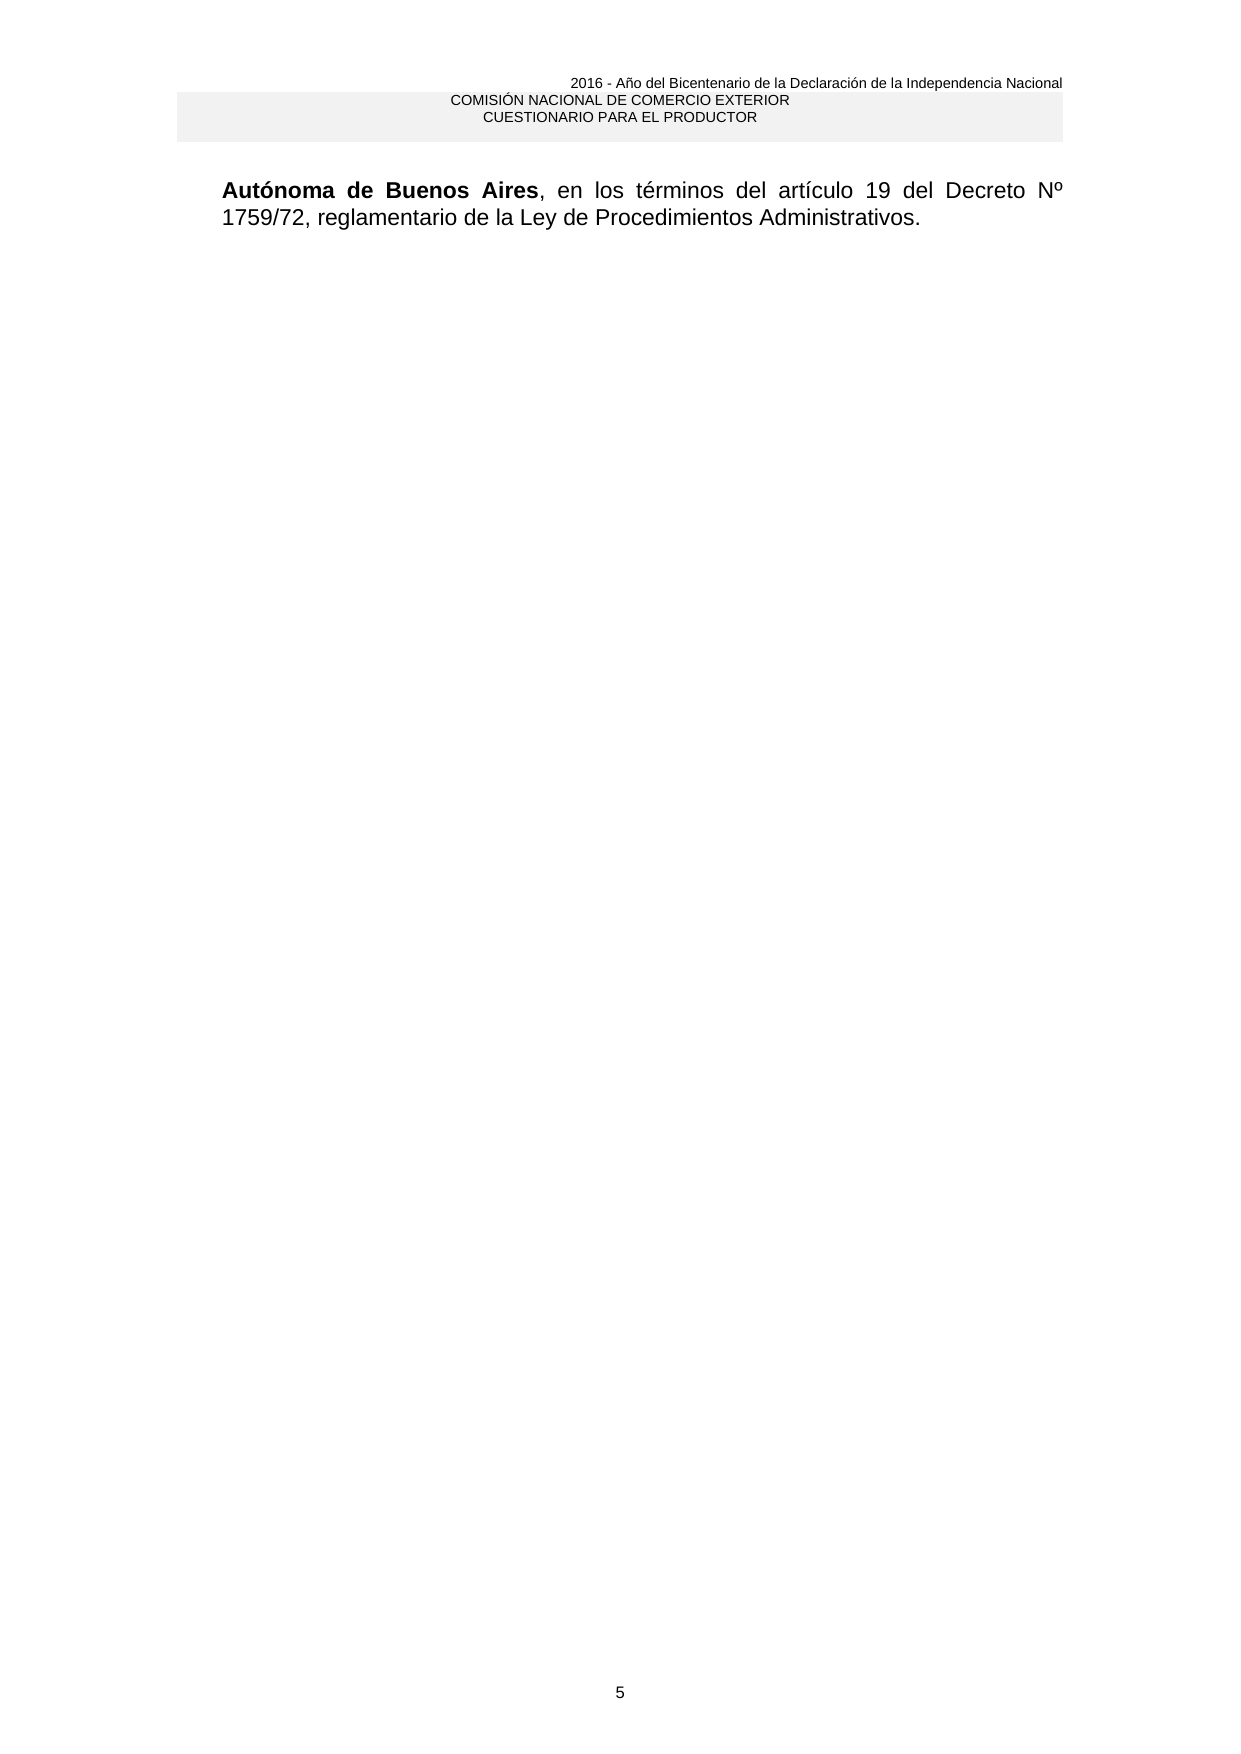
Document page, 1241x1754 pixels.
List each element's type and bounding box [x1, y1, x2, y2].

text [177, 177, 1063, 230]
